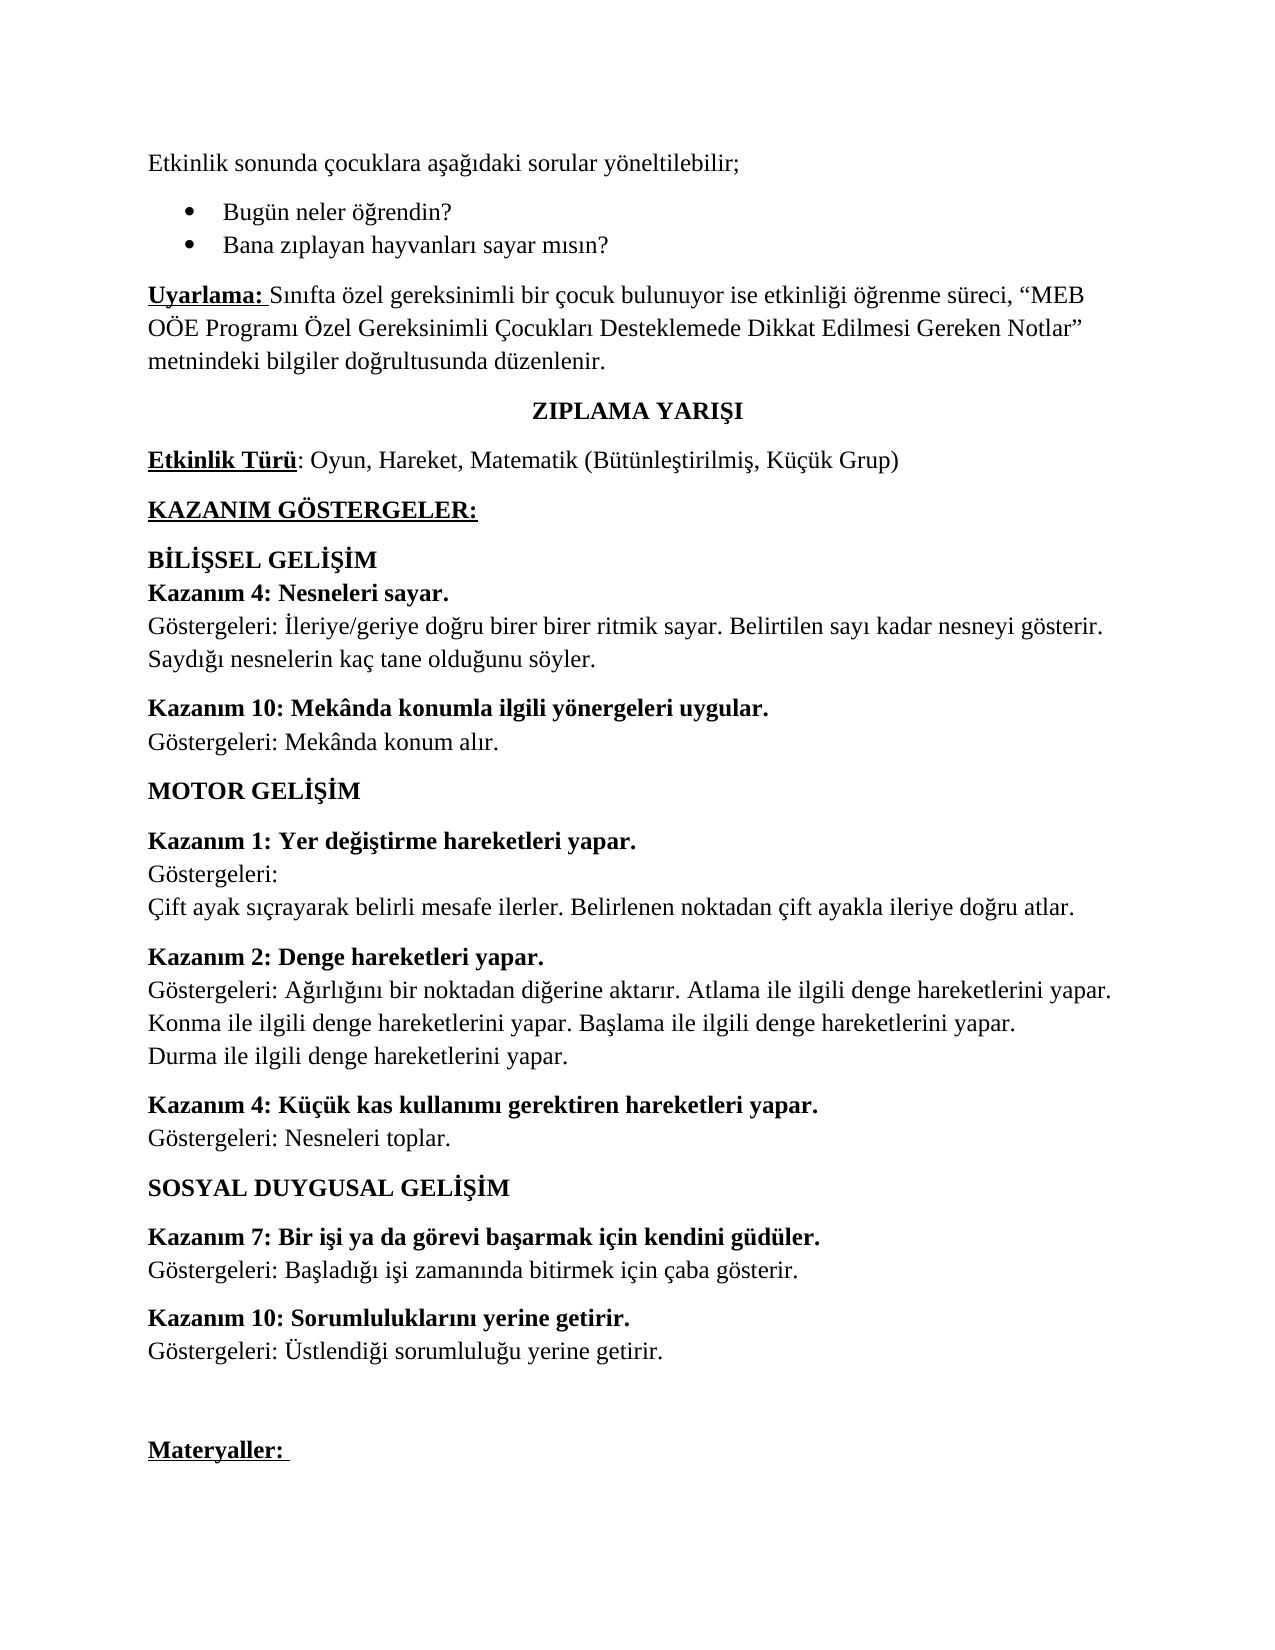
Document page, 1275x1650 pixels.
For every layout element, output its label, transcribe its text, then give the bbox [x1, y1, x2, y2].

text MOTOR GELİŞİM [148, 776, 1127, 805]
text Kazanım 1: Yer değiştirme hareketleri yapar. Göstergeleri: Çift ayak sıçrayarak belirli mesafe ilerler. Belirlenen noktadan çift ayakla ileriye doğru atlar. [148, 826, 1127, 921]
text Uyarlama: Sınıfta özel gereksinimli bir çocuk bulunuyor ise etkinliği öğrenme süreci, “MEB OÖE Programı Özel Gereksinimli Çocukları Desteklemede Dikkat Edilmesi Gereken Notlar” metnindeki bilgiler doğrultusunda düzenlenir. [148, 280, 1127, 375]
text SOSYAL DUYGUSAL GELİŞİM [148, 1173, 1127, 1202]
text Kazanım 4: Küçük kas kullanımı gerektiren hareketleri yapar. Göstergeleri: Nesneleri toplar. [148, 1090, 1127, 1152]
text KAZANIM GÖSTERGELER: [148, 495, 1127, 524]
text Kazanım 10: Mekânda konumla ilgili yönergeleri uygular. Göstergeleri: Mekânda konum alır. [148, 693, 1127, 755]
text Kazanım 10: Sorumluluklarını yerine getirir. Göstergeleri: Üstlendiği sorumluluğu yerine getirir. [148, 1303, 1127, 1365]
text Etkinlik sonunda çocuklara aşağıdaki sorular yöneltilebilir; [148, 148, 1127, 176]
text Etkinlik Türü: Oyun, Hareket, Matematik (Bütünleştirilmiş, Küçük Grup) [148, 445, 1127, 474]
text ZIPLAMA YARIŞI [148, 396, 1127, 424]
text Kazanım 2: Denge hareketleri yapar. Göstergeleri: Ağırlığını bir noktadan diğerine aktarır. Atlama ile ilgili denge hareketlerini yapar. Konma ile ilgili denge hareketlerini yapar. Başlama ile ilgili denge hareketlerini yapar. Durma ile ilgili denge hareketlerini yapar. [148, 942, 1127, 1069]
text BİLİŞSEL GELİŞİM Kazanım 4: Nesneleri sayar. Göstergeleri: İleriye/geriye doğru birer birer ritmik sayar. Belirtilen sayı kadar nesneyi gösterir. Saydığı nesnelerin kaç tane olduğunu söyler. [148, 545, 1127, 673]
list Bana zıplayan hayvanları sayar mısın? [185, 230, 1127, 259]
text Kazanım 7: Bir işi ya da görevi başarmak için kendini güdüler. Göstergeleri: Başladığı işi zamanında bitirmek için çaba gösterir. [148, 1222, 1127, 1283]
list Bugün neler öğrendin? [185, 197, 1127, 226]
text Materyaller: [148, 1435, 1127, 1463]
